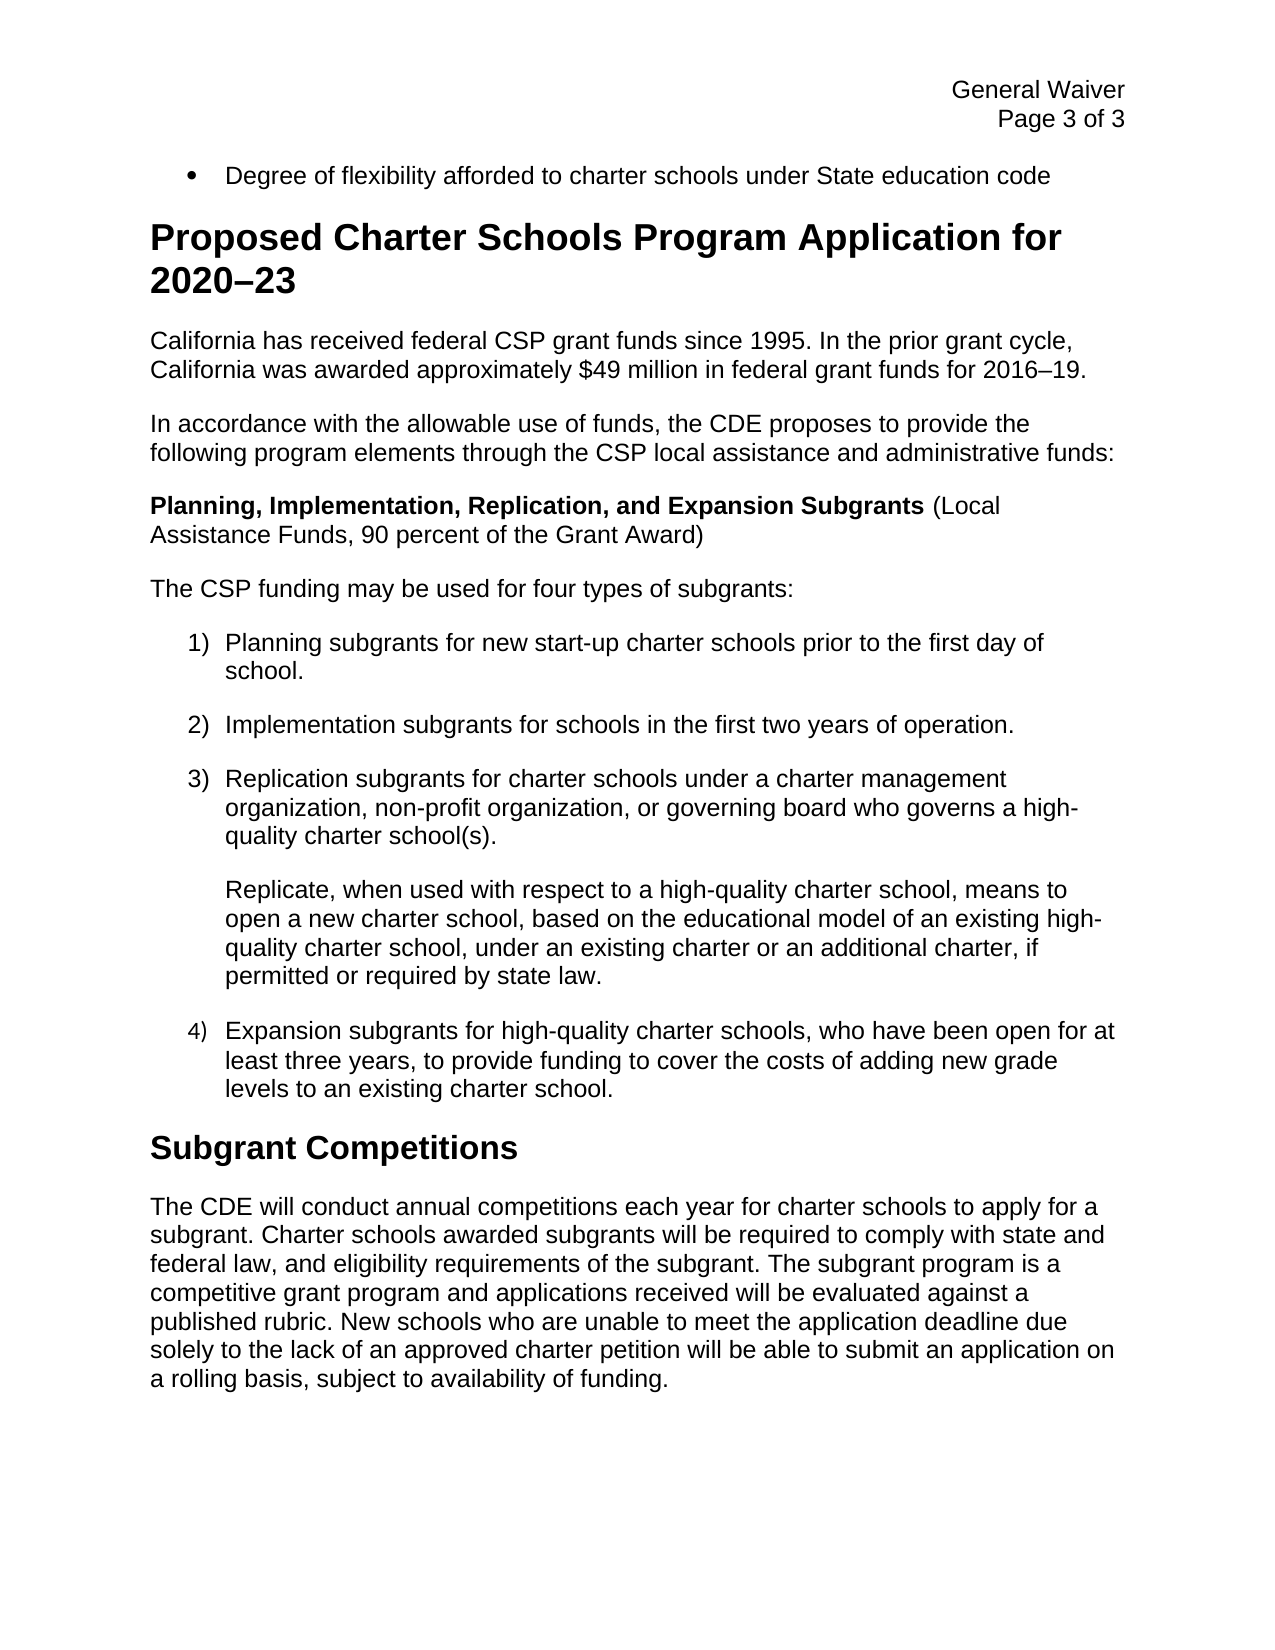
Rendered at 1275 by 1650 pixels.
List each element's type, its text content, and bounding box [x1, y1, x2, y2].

list In accordance with the allowable use of funds, the CDE proposes to provide the following program elements through the CSP local assistance and administrative funds: [150, 409, 1125, 466]
text The CDE will conduct annual competitions each year for charter schools to apply for a subgrant. Charter schools awarded subgrants will be required to comply with state and federal law, and eligibility requirements of the subgrant. The subgrant program is a competitive grant program and applications received will be evaluated against a published rubric. New schools who are unable to meet the application deadline due solely to the lack of an approved charter petition will be able to submit an application on a rolling basis, subject to availability of funding. [150, 1192, 1125, 1393]
list The CSP funding may be used for four types of subgrants: [150, 574, 1125, 603]
list Expansion subgrants for high-quality charter schools, who have been open for at least three years, to provide funding to cover the costs of adding new grade levels to an existing charter school. [187, 1015, 1125, 1103]
list Implementation subgrants for schools in the first two years of operation. [187, 710, 1125, 739]
list Planning subgrants for new start-up charter schools prior to the first day of school. [187, 628, 1125, 685]
subtitle Subgrant Competitions [150, 1128, 1125, 1167]
list Planning, Implementation, Replication, and Expansion Subgrants (Local Assistance Funds, 90 percent of the Grant Award) [150, 491, 1125, 549]
list Replication subgrants for charter schools under a charter management organization, non-profit organization, or governing board who governs a high-quality charter school(s). [187, 764, 1125, 850]
list Degree of flexibility afforded to charter schools under State education code [187, 161, 1125, 190]
list Replicate, when used with respect to a high-quality charter school, means to open a new charter school, based on the educational model of an existing high-quality charter school, under an existing charter or an additional charter, if permitted or required by state law. [225, 875, 1125, 990]
list California has received federal CSP grant funds since 1995. In the prior grant cycle, California was awarded approximately $49 million in federal grant funds for 2016–19. [150, 326, 1125, 384]
subtitle Proposed Charter Schools Program Application for 2020–23 [150, 215, 1125, 301]
